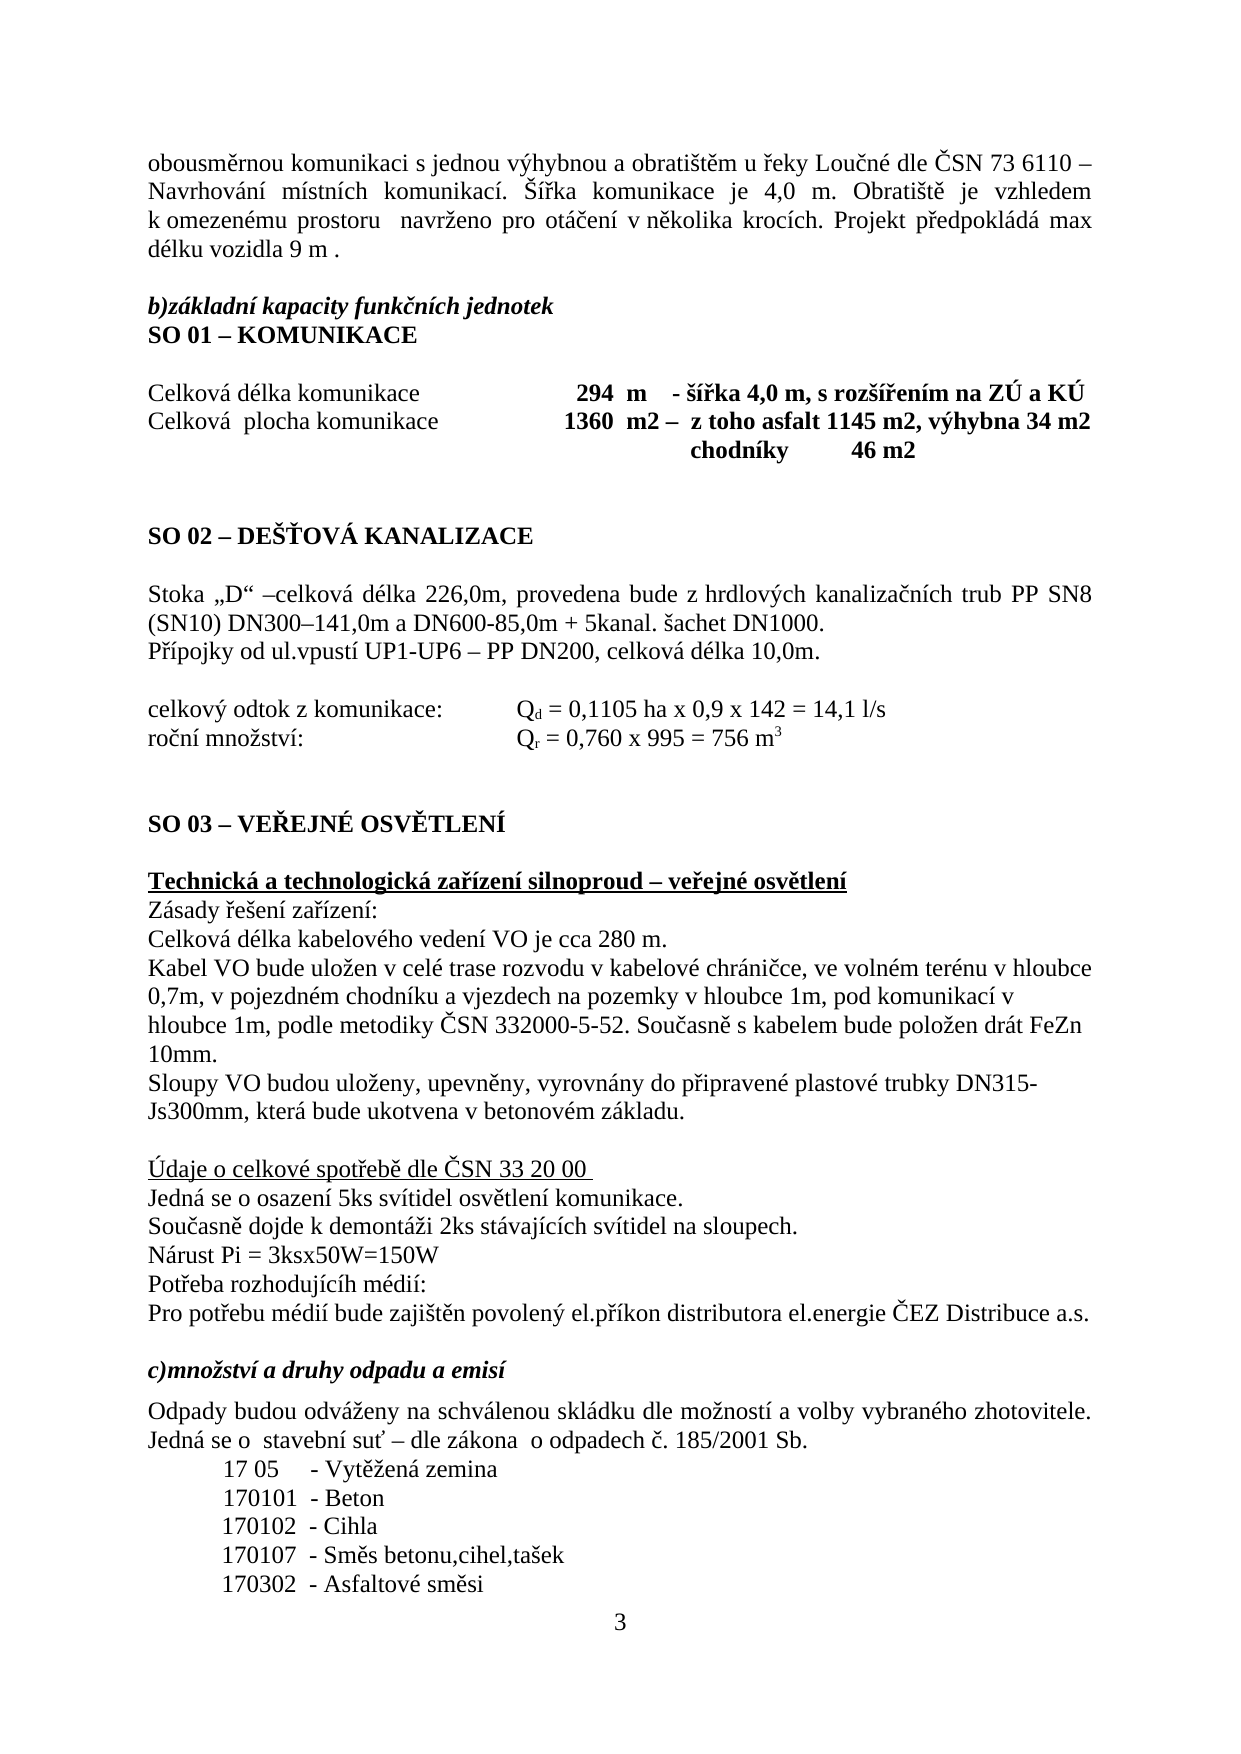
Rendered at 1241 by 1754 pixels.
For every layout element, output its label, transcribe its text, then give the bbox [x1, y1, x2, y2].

text Současně dojde k demontáži 2ks stávajících svítidel na sloupech. [148, 1211, 1092, 1240]
text Pro potřebu médií bude zajištěn povolený el.příkon distributora el.energie ČEZ Distribuce a.s. [148, 1298, 1092, 1326]
text Celková délka komunikace 294 m - šířka 4,0 m, s rozšířením na ZÚ a KÚ [148, 378, 1092, 406]
text Zásady řešení zařízení: [148, 895, 1092, 924]
text 170302 - Asfaltové směsi [148, 1569, 1092, 1598]
text Jedná se o osazení 5ks svítidel osvětlení komunikace. [148, 1183, 1092, 1211]
text 170101 - Beton [148, 1483, 1092, 1511]
text chodníky 46 m2 [148, 435, 1092, 464]
text Celková délka kabelového vedení VO je cca 280 m. [148, 924, 1092, 953]
text roční množství: Qr = 0,760 x 995 = 756 m3 [148, 723, 1092, 751]
text b)základní kapacity funkčních jednotek [148, 291, 1092, 320]
text SO 03 – VEŘEJNÉ OSVĚTLENÍ [148, 809, 1092, 838]
text 17 05 - Vytěžená zemina [148, 1454, 1092, 1483]
text celkový odtok z komunikace: Qd = 0,1105 ha x 0,9 x 142 = 14,1 l/s [148, 694, 1092, 723]
text Potřeba rozhodujícíh médií: [148, 1269, 1092, 1298]
text c)množství a druhy odpadu a emisí [148, 1355, 1092, 1384]
text SO 02 – DEŠŤOVÁ KANALIZACE [148, 521, 1092, 550]
text 170102 - Cihla [148, 1511, 1092, 1540]
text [148, 148, 1092, 263]
text Kabel VO bude uložen v celé trase rozvodu v kabelové chráničce, ve volném terénu v hloubce 0,7m, v pojezdném chodníku a vjezdech na pozemky v hloubce 1m, pod komunikací v hloubce 1m, podle metodiky ČSN 332000-5-52. Současně s kabelem bude položen drát FeZn 10mm. [148, 953, 1092, 1068]
text Přípojky od ul.vpustí UP1-UP6 – PP DN200, celková délka 10,0m. [148, 636, 1092, 665]
text Stoka „D“ –celková délka 226,0m, provedena bude z hrdlových kanalizačních trub PP SN8 (SN10) DN300–141,0m a DN600-85,0m + 5kanal. šachet DN1000. [148, 579, 1092, 636]
text Odpady budou odváženy na schválenou skládku dle možností a volby vybraného zhotovitele. Jedná se o stavební suť – dle zákona o odpadech č. 185/2001 Sb. [148, 1396, 1092, 1454]
text Technická a technologická zařízení silnoproud – veřejné osvětlení [148, 866, 1092, 895]
text SO 01 – KOMUNIKACE [148, 320, 1092, 349]
text Sloupy VO budou uloženy, upevněny, vyrovnány do připravené plastové trubky DN315-Js300mm, která bude ukotvena v betonovém základu. [148, 1068, 1092, 1125]
text Nárust Pi = 3ksx50W=150W [148, 1240, 1092, 1269]
text 170107 - Směs betonu,cihel,tašek [148, 1540, 1092, 1569]
text Celková plocha komunikace 1360 m2 – z toho asfalt 1145 m2, výhybna 34 m2 [148, 406, 1093, 435]
text Údaje o celkové spotřebě dle ČSN 33 20 00 [148, 1154, 1092, 1183]
